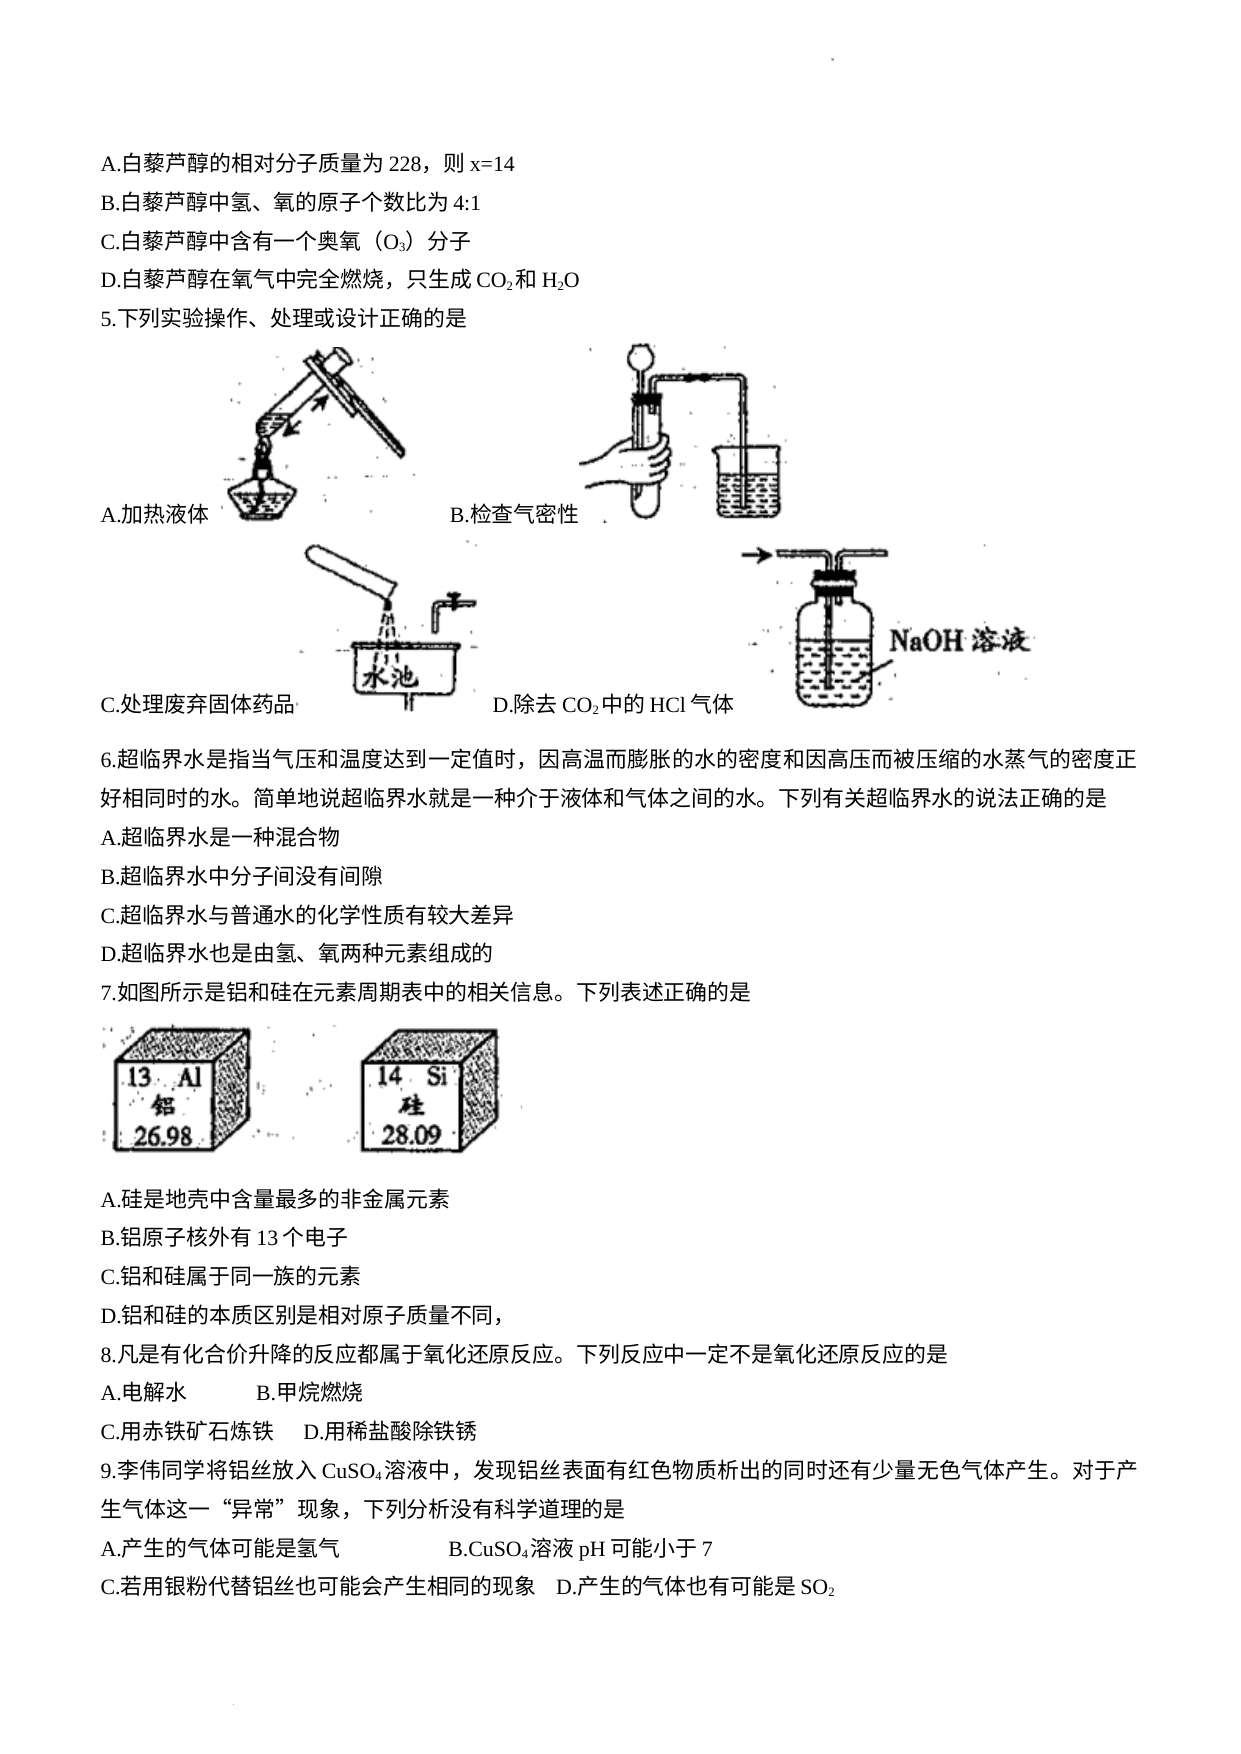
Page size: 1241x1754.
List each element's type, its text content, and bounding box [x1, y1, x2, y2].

text D.超临界水也是由氢、氧两种元素组成的 [100, 936, 1140, 968]
picture [295, 540, 488, 713]
picture [579, 339, 790, 523]
text B.铝原子核外有13个电子 [100, 1220, 1140, 1252]
text A.超临界水是一种混合物 [100, 820, 1140, 852]
text D.铝和硅的本质区别是相对原子质量不同， [100, 1297, 1140, 1330]
text A.硅是地壳中含量最多的非金属元素 [100, 1181, 1140, 1214]
text 6.超临界水是指当气压和温度达到一定值时，因高温而膨胀的水的密度和因高压而被压缩的水蒸气的密度正好相同时的水。简单地说超临界水就是一种介于液体和气体之间的水。下列有关超临界水的说法正确的是 [100, 742, 1140, 813]
text C.铝和硅属于同一族的元素 [100, 1259, 1140, 1291]
picture [100, 1013, 523, 1167]
text D.白藜芦醇在氧气中完全燃烧，只生成CO2和H2O [100, 262, 1140, 294]
text C.若用银粉代替铝丝也可能会产生相同的现象 D.产生的气体也有可能是SO2 [100, 1569, 1140, 1601]
text 7.如图所示是铝和硅在元素周期表中的相关信息。下列表述正确的是 [100, 975, 1140, 1007]
text A.产生的气体可能是氢气 B.CuSO4溶液pH可能小于7 [100, 1530, 1140, 1563]
picture [209, 347, 416, 523]
text C.超临界水与普通水的化学性质有较大差异 [100, 897, 1140, 930]
text A.电解水 B.甲烷燃烧 [100, 1375, 1140, 1407]
text 8.凡是有化合价升降的反应都属于氧化还原反应。下列反应中一定不是氧化还原反应的是 [100, 1336, 1140, 1369]
text B.白藜芦醇中氢、氧的原子个数比为4:1 [100, 184, 1140, 217]
text A.白藜芦醇的相对分子质量为228，则x=14 [100, 146, 1140, 178]
picture [733, 540, 1036, 713]
text C.用赤铁矿石炼铁 D.用稀盐酸除铁锈 [100, 1414, 1140, 1446]
text 5.下列实验操作、处理或设计正确的是 [100, 301, 1140, 333]
text B.超临界水中分子间没有间隙 [100, 858, 1140, 891]
text C.白藜芦醇中含有一个奥氧（O3）分子 [100, 223, 1140, 256]
text 9.李伟同学将铝丝放入CuSO4溶液中，发现铝丝表面有红色物质析出的同时还有少量无色气体产生。对于产生气体这一“异常”现象，下列分析没有科学道理的是 [100, 1452, 1140, 1524]
